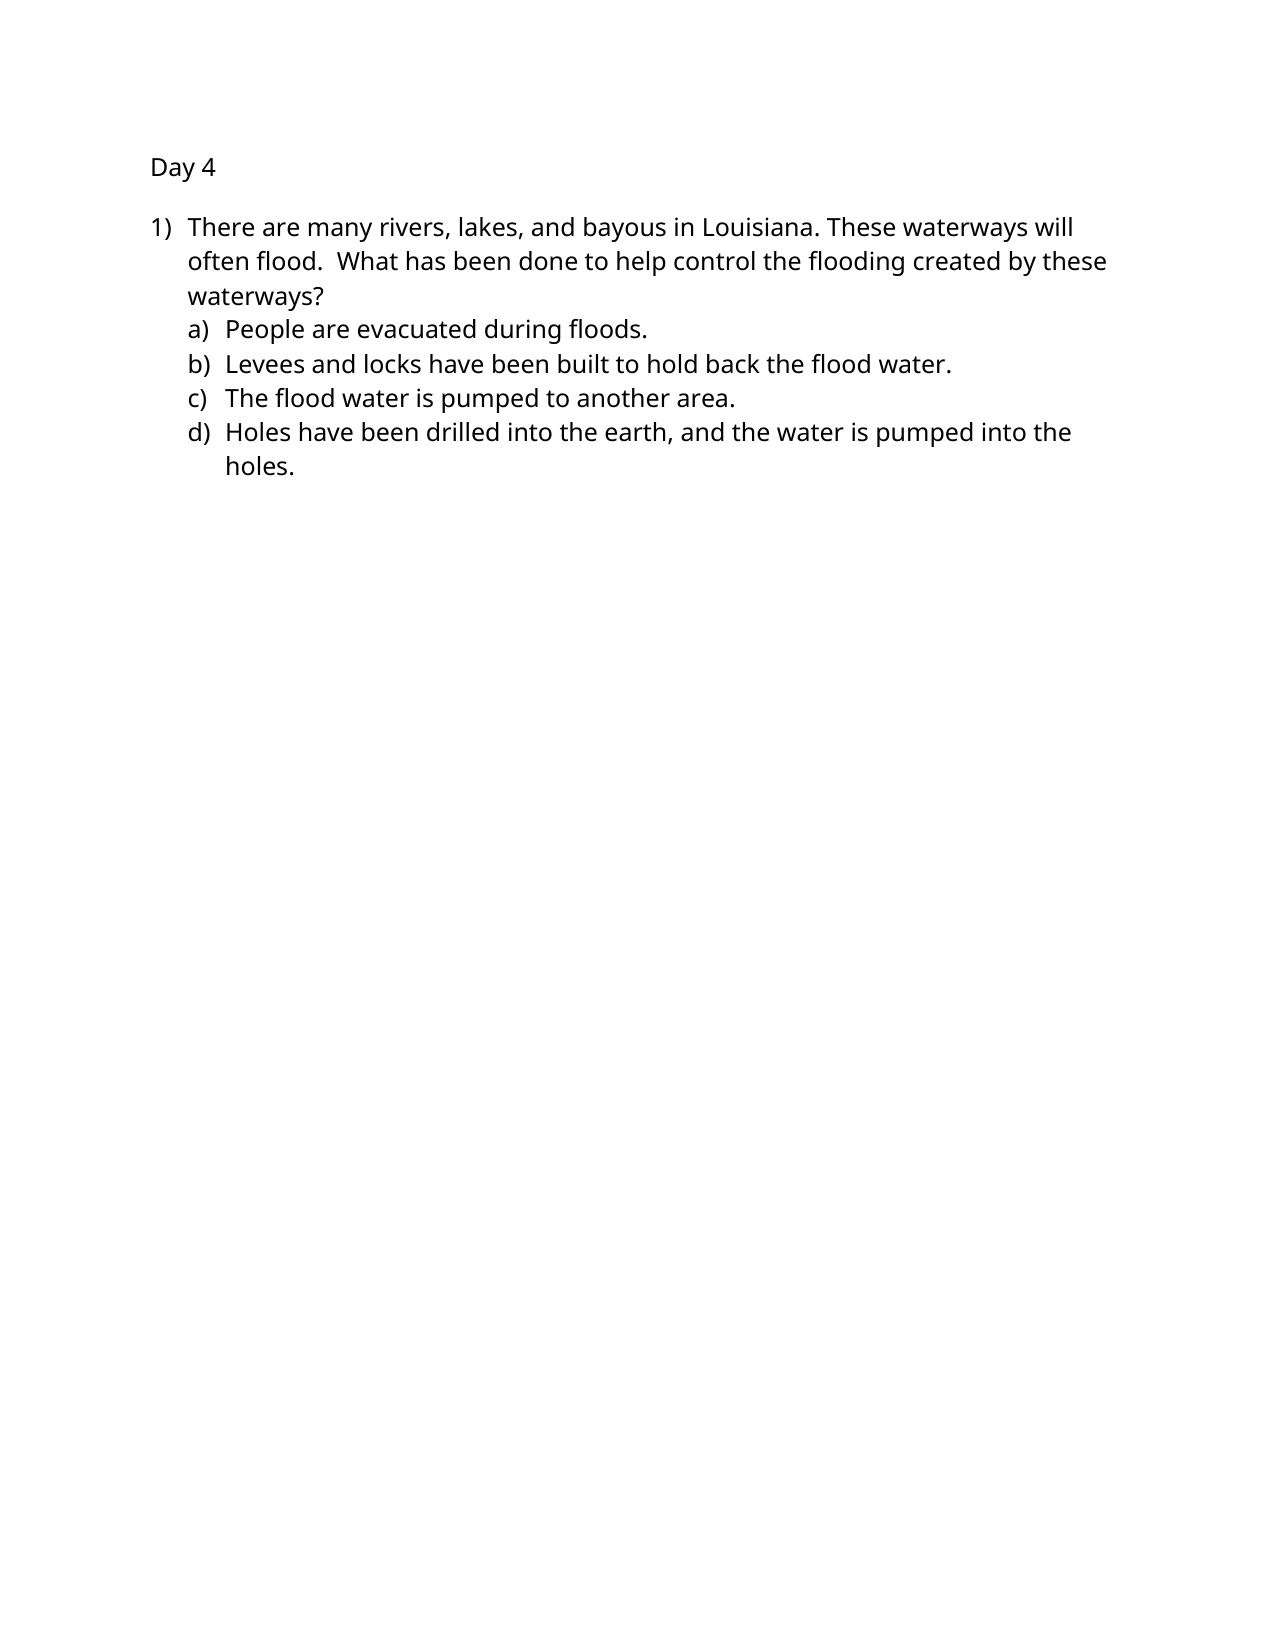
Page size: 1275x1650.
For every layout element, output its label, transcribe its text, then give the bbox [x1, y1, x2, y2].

list The flood water is pumped to another area. [187, 380, 1125, 414]
text Day 4 [150, 150, 1125, 184]
list People are evacuated during floods. [187, 312, 1125, 346]
list Holes have been drilled into the earth, and the water is pumped into the holes. [187, 414, 1125, 482]
list Levees and locks have been built to hold back the flood water. [187, 346, 1125, 380]
list There are many rivers, lakes, and bayous in Louisiana. These waterways will often flood. What has been done to help control the flooding created by these waterways? [150, 210, 1125, 312]
